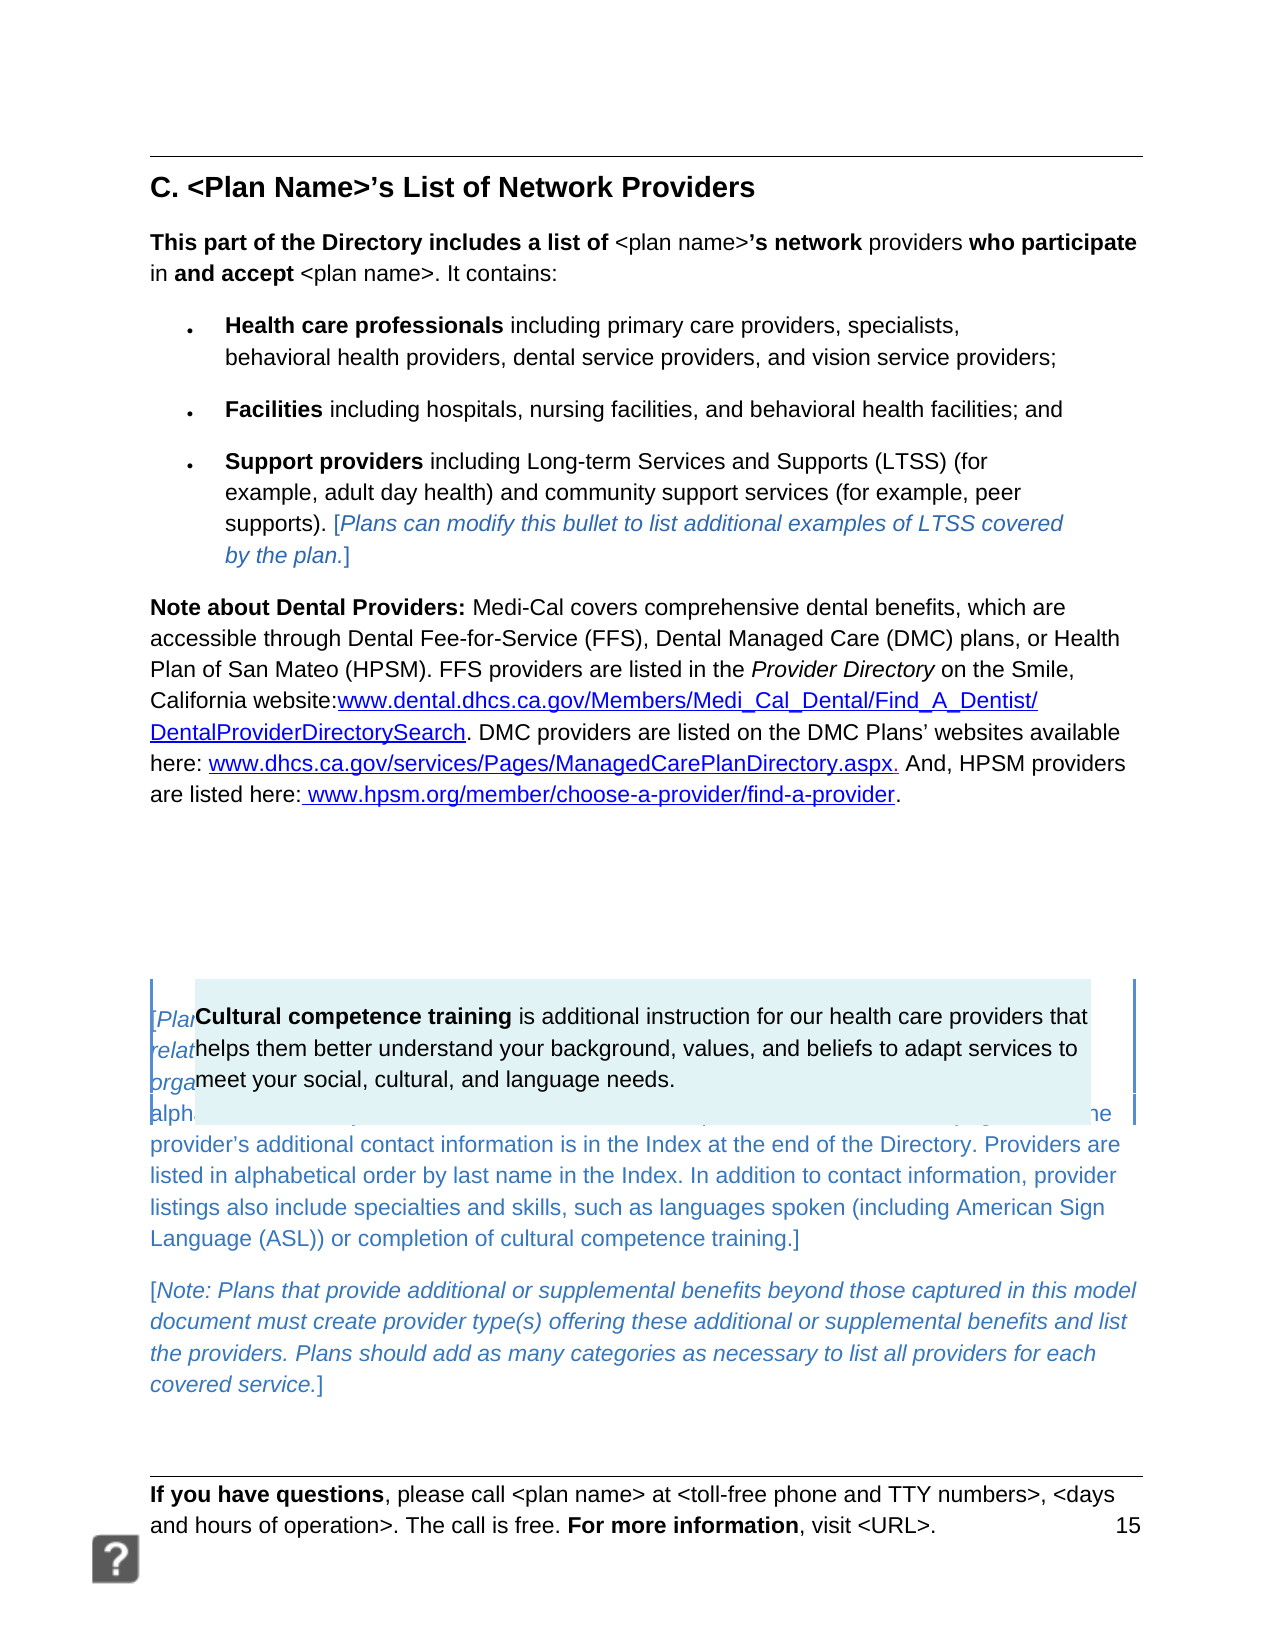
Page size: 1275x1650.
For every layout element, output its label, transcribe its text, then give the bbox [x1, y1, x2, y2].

picture [92, 1534, 141, 1585]
text [Note: Plans that provide additional or supplemental benefits beyond those captured in this model document must create provider type(s) offering these additional or supplemental benefits and list the providers. Plans should add as many categories as necessary to list all providers for each covered service.] [150, 1273, 1143, 1398]
subtitle C. <Plan Name>’s List of Network Providers [150, 157, 1143, 205]
list Support providers including Long-term Services and Supports (LTSS) (for example, adult day health) and community support services (for example, peer supports). [Plans can modify this bullet to list additional examples of LTSS covered by the plan.] [187, 444, 1068, 569]
text This part of the Directory includes a list of <plan name>’s network providers who participate in and accept <plan name>. It contains: [150, 226, 1143, 288]
list Facilities including hospitals, nursing facilities, and behavioral health facilities; and [187, 392, 1068, 423]
text Note about Dental Providers: Medi-Cal covers comprehensive dental benefits, which are accessible through Dental Fee-for-Service (FFS), Dental Managed Care (DMC) plans, or Health Plan of San Mateo (HPSM). FFS providers are listed in the Provider Directory on the :www.dental.dhcs.ca.gov/Members/Medi_Cal_Dental/Find_A_Dentist/DentalProviderDirectorySearch. DMC providers are listed on the DMC Plans’ websites available here: www.dhcs.ca.gov/services/Pages/ManagedCarePlanDirectory.aspx. And, HPSM providers are listed here: www.hpsm.org/member/choose-a-provider/find-a-provider. [150, 590, 1143, 809]
list Health care professionals including primary care providers, specialists, behavioral health providers, dental service providers, and vision service providers; [187, 309, 1068, 371]
text [Plans should describe how an enrollee can find a network provider nearest his or her home relative to the organizational format used in the Directory. Please refer to the recommended organization later in this section. Suggested language includes: Providers are listed in alphabetical order by last name. You can also find the provider’s name and the page where the provider’s additional contact information is in the Index at the end of the Directory. Providers are listed in alphabetical order by last name in the Index. In addition to contact information, provider listings also include specialties and skills, such as languages spoken (including American Sign Language (ASL)) or completion of cultural competence training.] [150, 1003, 1143, 1253]
